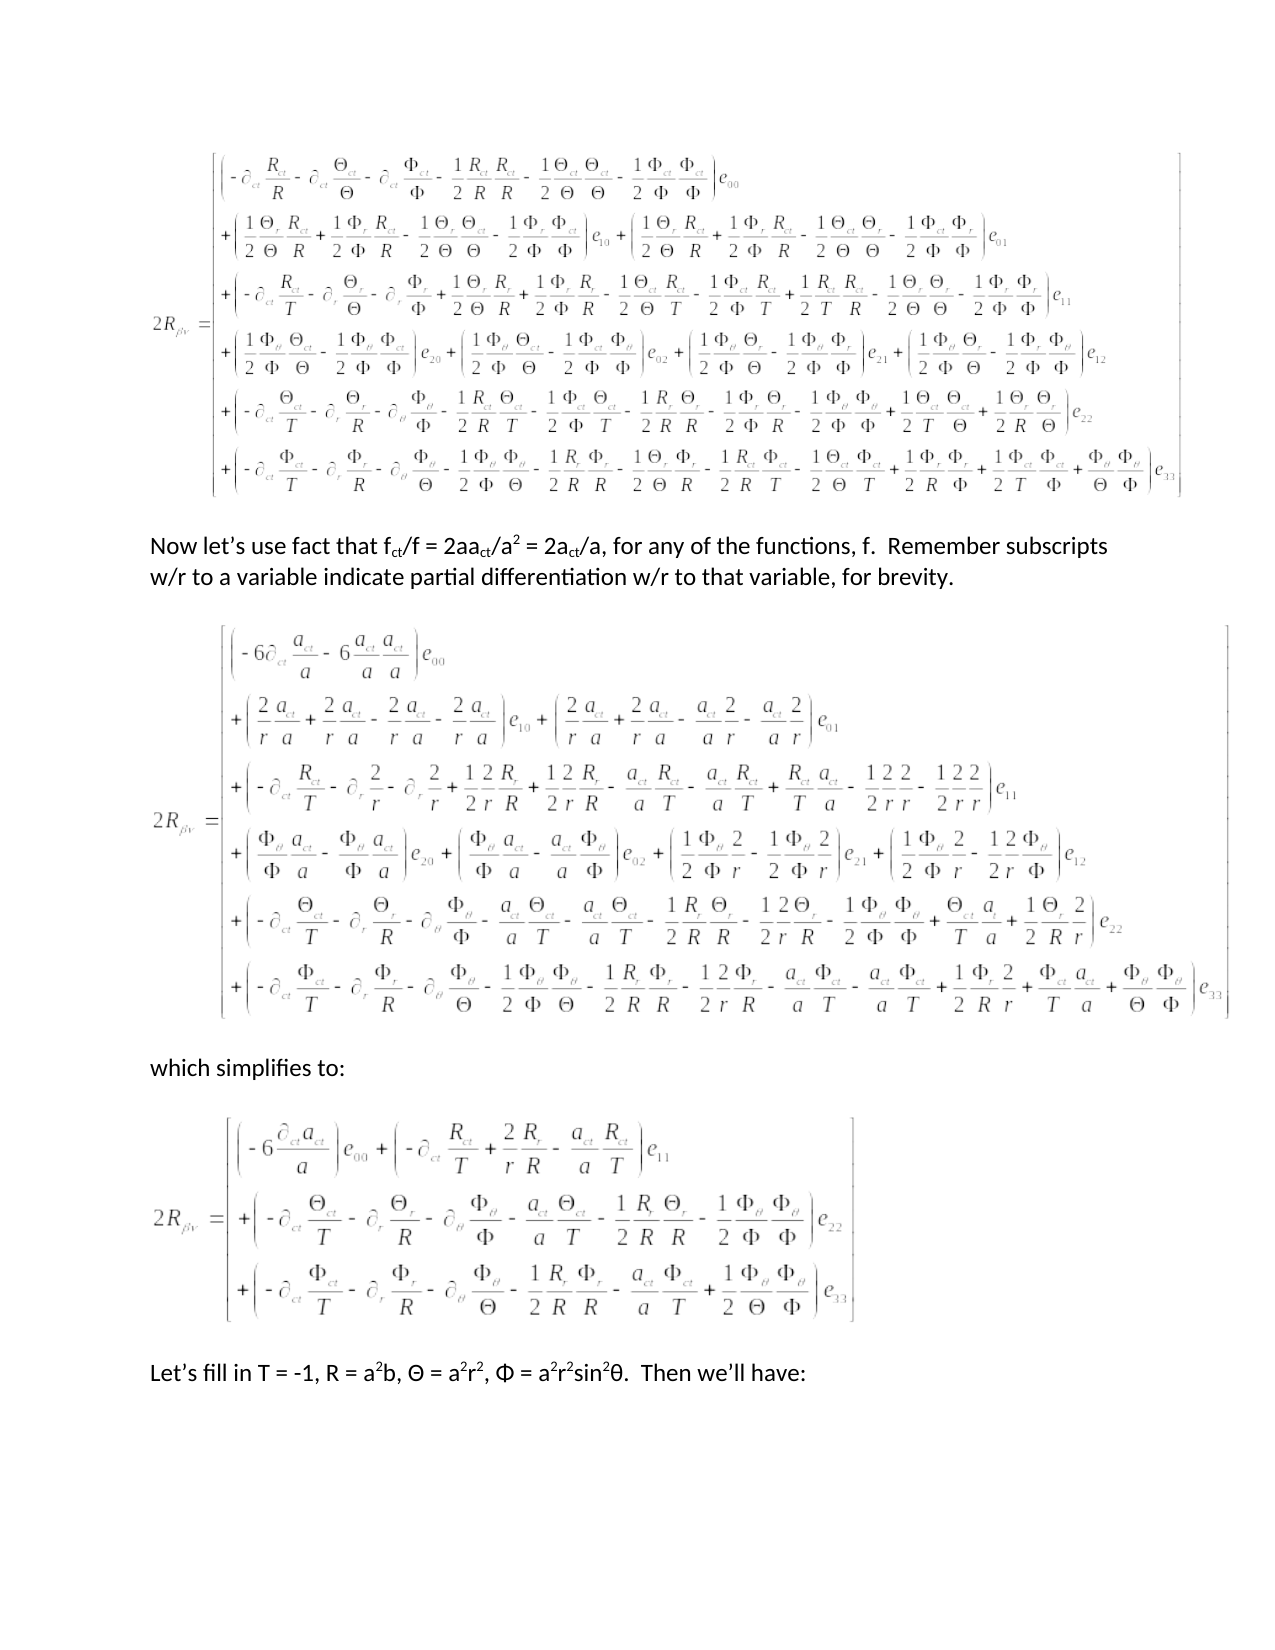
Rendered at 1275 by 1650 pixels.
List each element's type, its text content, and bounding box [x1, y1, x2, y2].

text Let’s fill in T = -1, R = a2b, Θ = a2r2, Φ = a2r2sin2θ. Then we’ll have: [150, 1357, 1125, 1387]
text Now let’s use fact that fct/f = 2aact/a2 = 2act/a, for any of the functions, f. Remember subscripts w/r to a variable indicate partial differentiation w/r to that variable, for brevity. [150, 531, 1125, 592]
text which simplifies to: [150, 1053, 1125, 1083]
